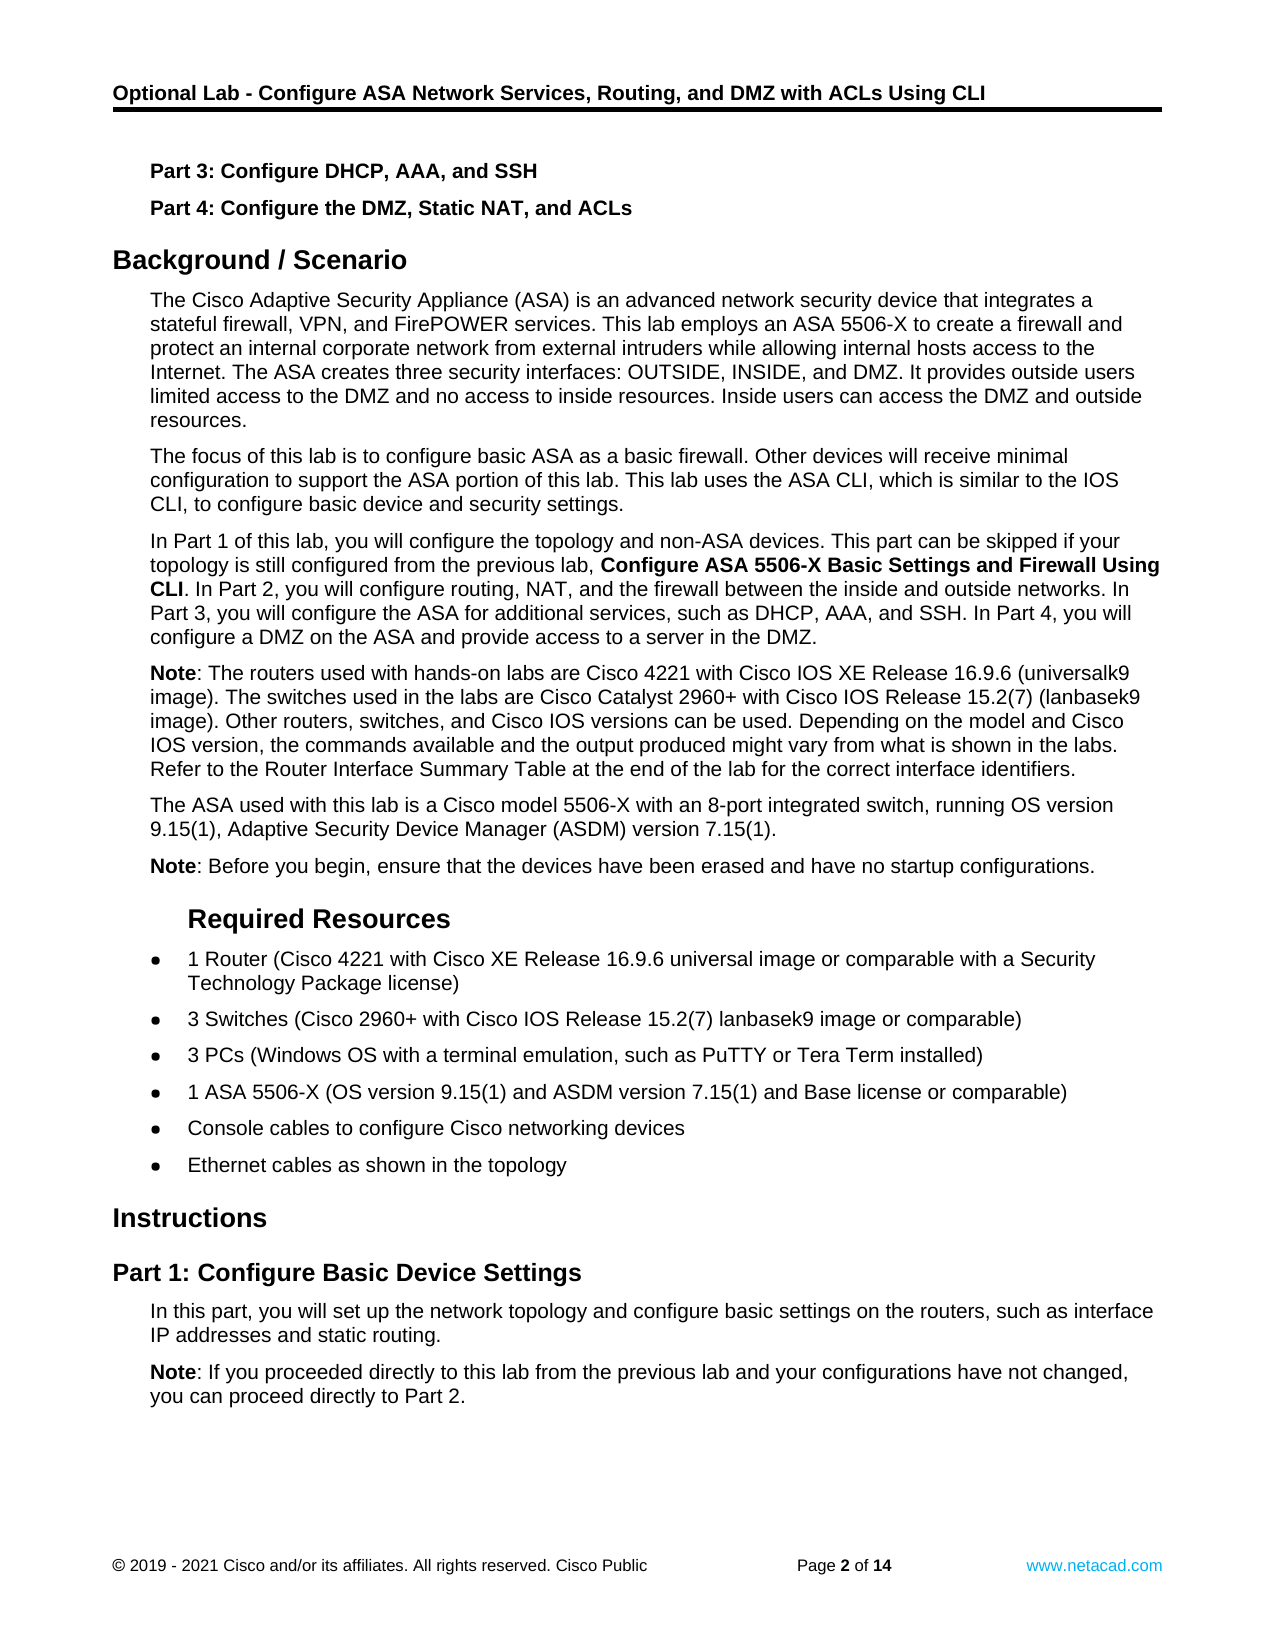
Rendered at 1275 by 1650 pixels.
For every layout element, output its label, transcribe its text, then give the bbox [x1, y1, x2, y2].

text 3 Switches (Cisco 2960+ with Cisco IOS Release 15.2(7) lanbasek9 image or comparable) [150, 1007, 1162, 1031]
subtitle Required Resources [112, 903, 1162, 934]
text 1 ASA 5506-X (OS version 9.15(1) and ASDM version 7.15(1) and Base license or comparable) [150, 1080, 1162, 1104]
text The focus of this lab is to configure basic ASA as a basic firewall. Other devices will receive minimal configuration to support the ASA portion of this lab. This lab uses the ASA CLI, which is similar to the IOS CLI, to configure basic device and security settings. [150, 444, 1162, 516]
text Ethernet cables as shown in the topology [150, 1153, 1162, 1177]
text Note: If you proceeded directly to this lab from the previous lab and your configurations have not changed, you can proceed directly to Part 2. [150, 1359, 1162, 1407]
text Note: The routers used with hands-on labs are Cisco 4221 with Cisco IOS XE Release 16.9.6 (universalk9 image). The switches used in the labs are Cisco Catalyst 2960+ with Cisco IOS Release 15.2(7) (lanbasek9 image). Other routers, switches, and Cisco IOS versions can be used. Depending on the model and Cisco IOS version, the commands available and the output produced might vary from what is shown in the labs. Refer to the Router Interface Summary Table at the end of the lab for the correct interface identifiers. [150, 661, 1162, 781]
text In this part, you will set up the network topology and configure basic settings on the routers, such as interface IP addresses and static routing. [150, 1299, 1162, 1347]
text Console cables to configure Cisco networking devices [150, 1116, 1162, 1140]
text The ASA used with this lab is a Cisco model 5506-X with an 8-port integrated switch, running OS version 9.15(1), Adaptive Security Device Manager (ASDM) version 7.15(1). [150, 793, 1162, 841]
subtitle Background / Scenario [112, 244, 1162, 276]
text Note: Before you begin, ensure that the devices have been erased and have no startup configurations. [150, 854, 1162, 878]
text In Part 1 of this lab, you will configure the topology and non-ASA devices. This part can be skipped if your topology is still configured from the previous lab, Configure ASA 5506-X Basic Settings and Firewall Using CLI. In Part 2, you will configure routing, NAT, and the firewall between the inside and outside networks. In Part 3, you will configure the ASA for additional services, such as DHCP, AAA, and SSH. In Part 4, you will configure a DMZ on the ASA and provide access to a server in the DMZ. [150, 529, 1162, 648]
text 3 PCs (Windows OS with a terminal emulation, such as PuTTY or Tera Term installed) [150, 1043, 1162, 1067]
text 1 Router (Cisco 4221 with Cisco XE Release 16.9.6 universal image or comparable with a Security Technology Package license) [150, 946, 1162, 994]
text The Cisco Adaptive Security Appliance (ASA) is an advanced network security device that integrates a stateful firewall, VPN, and FirePOWER services. This lab employs an ASA 5506-X to create a firewall and protect an internal corporate network from external intruders while allowing internal hosts access to the Internet. The ASA creates three security interfaces: OUTSIDE, INSIDE, and DMZ. It provides outside users limited access to the DMZ and no access to inside resources. Inside users can access the DMZ and outside resources. [150, 288, 1162, 432]
text Part 4: Configure the DMZ, Static NAT, and ACLs [150, 195, 1162, 219]
text Part 3: Configure DHCP, AAA, and SSH [150, 159, 1162, 183]
subtitle Configure Basic Device Settings [112, 1258, 1162, 1287]
subtitle Instructions [112, 1202, 1162, 1233]
